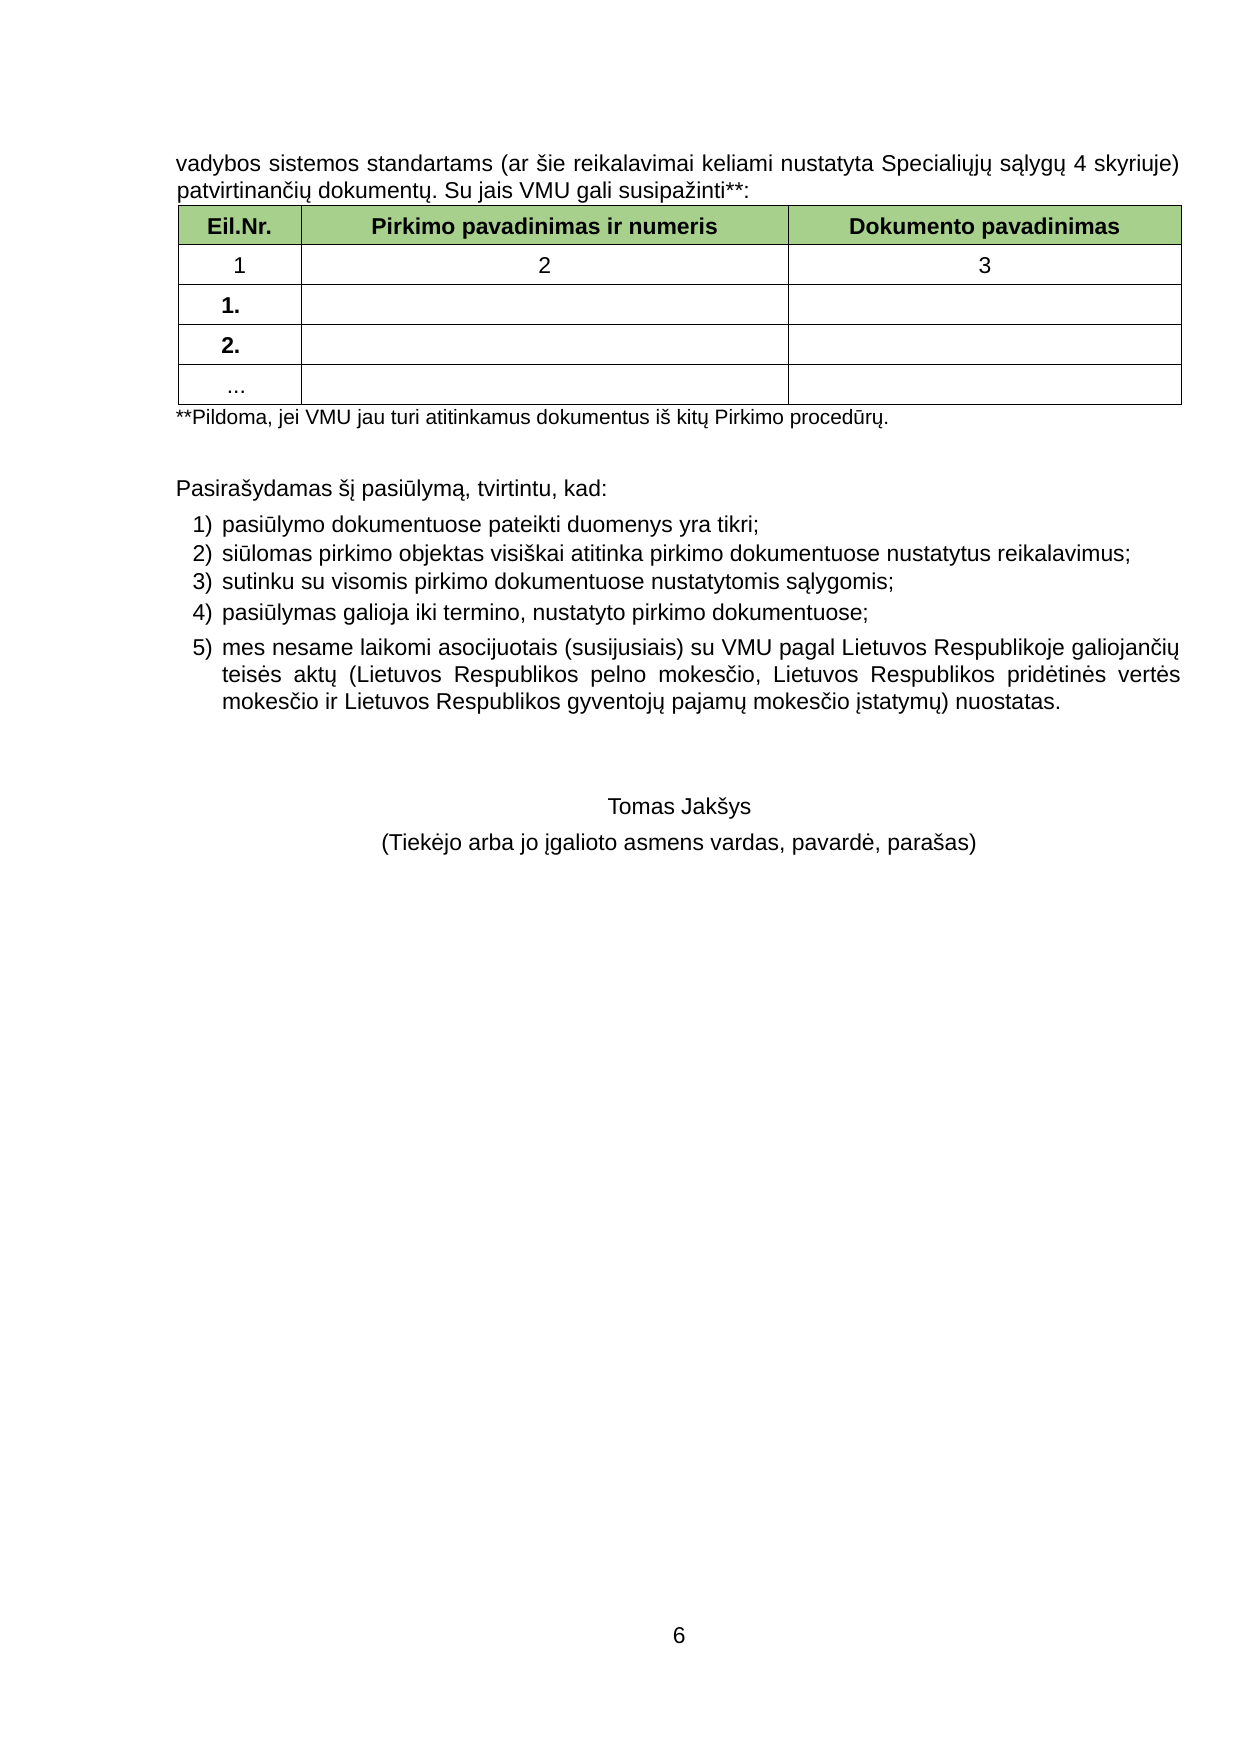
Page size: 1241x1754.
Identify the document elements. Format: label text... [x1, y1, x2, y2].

text **Pildoma, jei VMU jau turi atitinkamus dokumentus iš kitų Pirkimo procedūrų. [176, 405, 1161, 429]
table_cell [302, 365, 788, 404]
table_cell [789, 285, 1181, 324]
table_cell [302, 325, 788, 364]
list siūlomas pirkimo objektas visiškai atitinka pirkimo dokumentuose nustatytus reikalavimus; [192, 540, 1181, 567]
text Pasirašydamas šį pasiūlymą, tvirtintu, kad: [176, 475, 1181, 501]
list sutinku su visomis pirkimo dokumentuose nustatytomis sąlygomis; [192, 568, 1181, 594]
table_cell 1 [179, 245, 301, 284]
list pasiūlymas galioja iki termino, nustatyto pirkimo dokumentuose; [192, 599, 1181, 625]
table_cell ... [179, 365, 301, 404]
table_cell [302, 285, 788, 324]
table_header Eil.Nr. [179, 206, 301, 244]
table_cell 3 [789, 245, 1181, 284]
text Tomas Jakšys [177, 793, 1181, 819]
table_cell 2. [179, 325, 301, 364]
table_header Pirkimo pavadinimas ir numeris [302, 206, 788, 244]
text vadybos sistemos standartams (ar šie reikalavimai keliami nustatyta Specialiųjų sąlygų 4 skyriuje) patvirtinančių dokumentų. Su jais VMU gali susipažinti**: [176, 150, 1181, 203]
list pasiūlymo dokumentuose pateikti duomenys yra tikri; [192, 511, 1181, 537]
table_cell [789, 365, 1181, 404]
table_cell 1. [179, 285, 301, 324]
table_cell [789, 325, 1181, 364]
list mes nesame laikomi asocijuotais (susijusiais) su VMU pagal Lietuvos Respublikoje galiojančių teisės aktų (Lietuvos Respublikos pelno mokesčio, Lietuvos Respublikos pridėtinės vertės mokesčio ir Lietuvos Respublikos gyventojų pajamų mokesčio įstatymų) nuostatas. [192, 634, 1181, 714]
table_cell 2 [302, 245, 788, 284]
table_header Dokumento pavadinimas [789, 206, 1181, 244]
text (Tiekėjo arba jo įgalioto asmens vardas, pavardė, parašas) [177, 829, 1180, 856]
